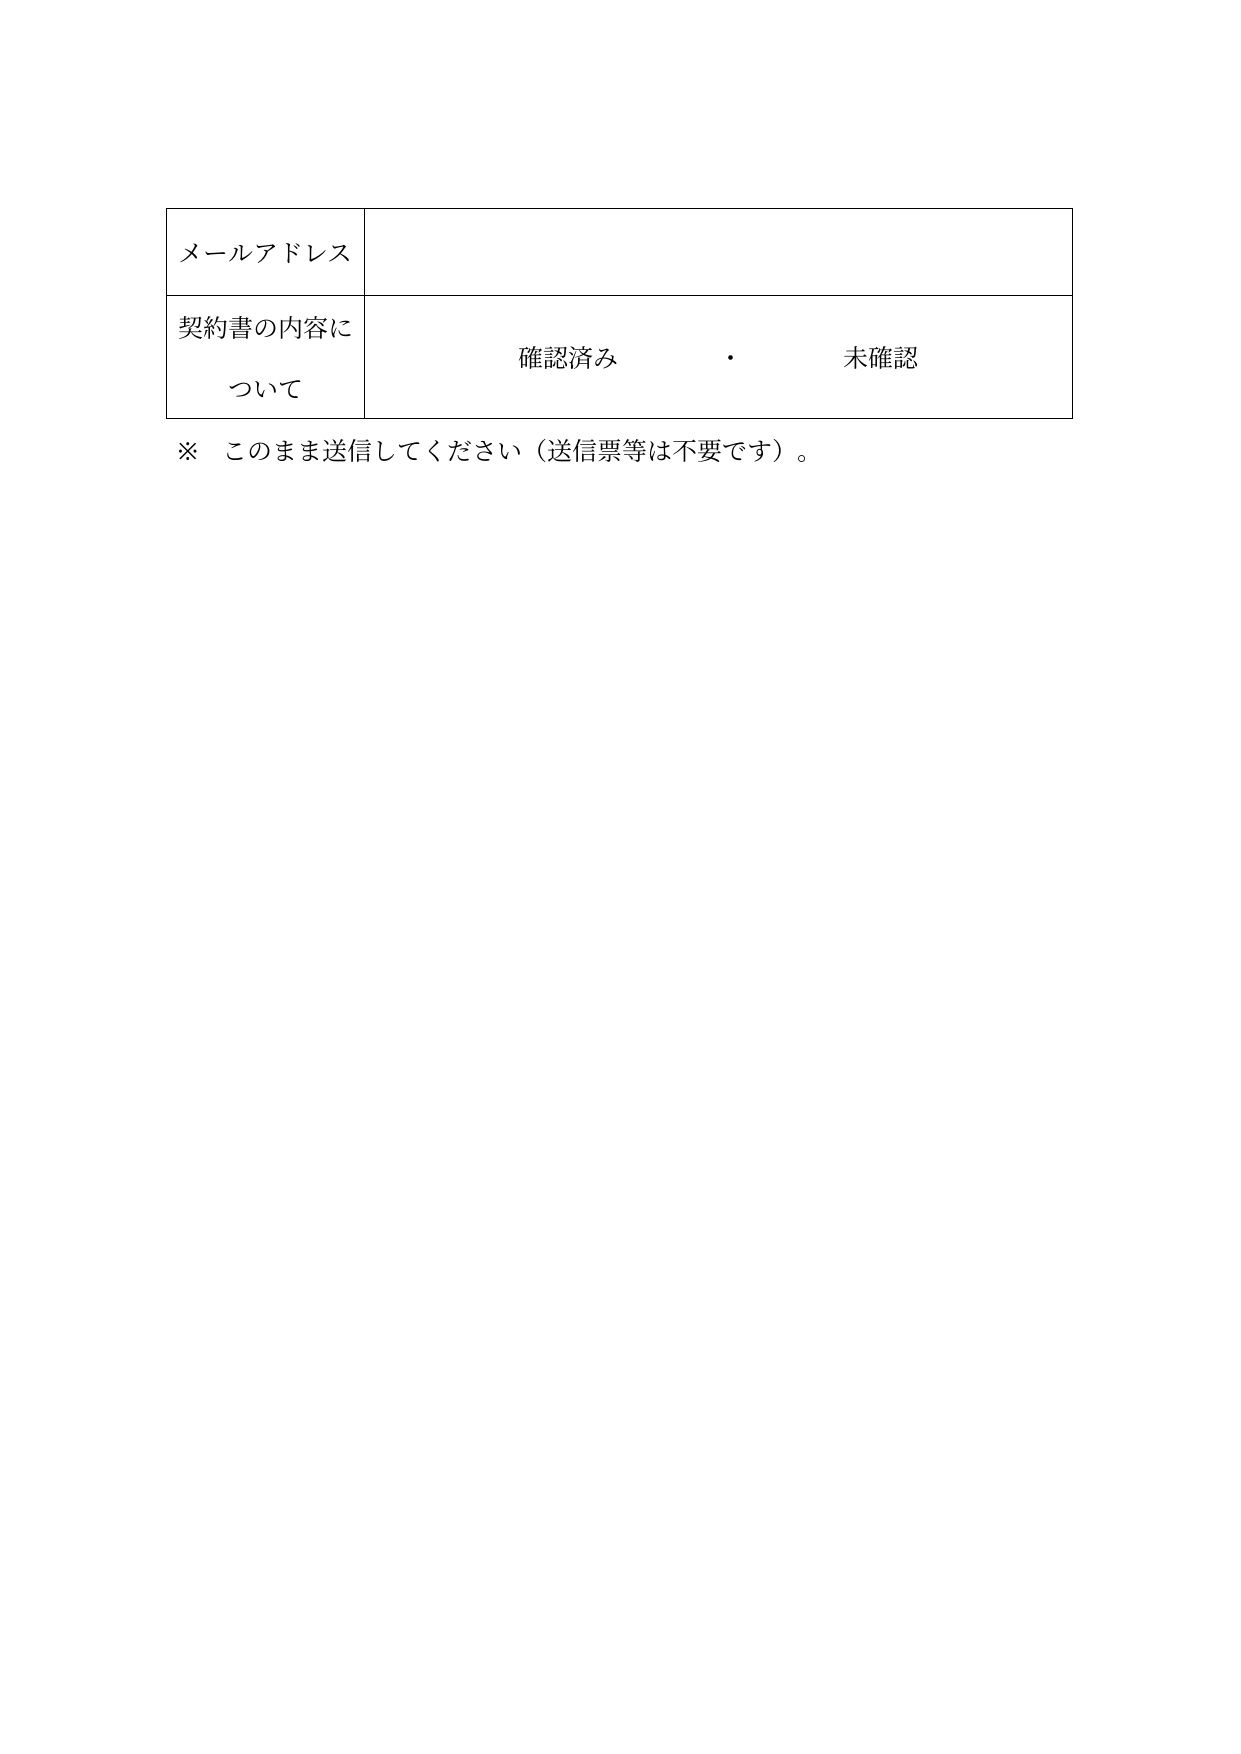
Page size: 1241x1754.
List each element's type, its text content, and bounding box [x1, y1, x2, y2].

text ※ このまま送信してください（送信票等は不要です）。 [177, 419, 1063, 480]
table_cell 確認済み ・ 未確認 [365, 296, 1072, 418]
table_cell メールアドレス [167, 209, 364, 295]
table_cell 契約書の内容について [167, 296, 364, 418]
table_cell [365, 209, 1072, 295]
